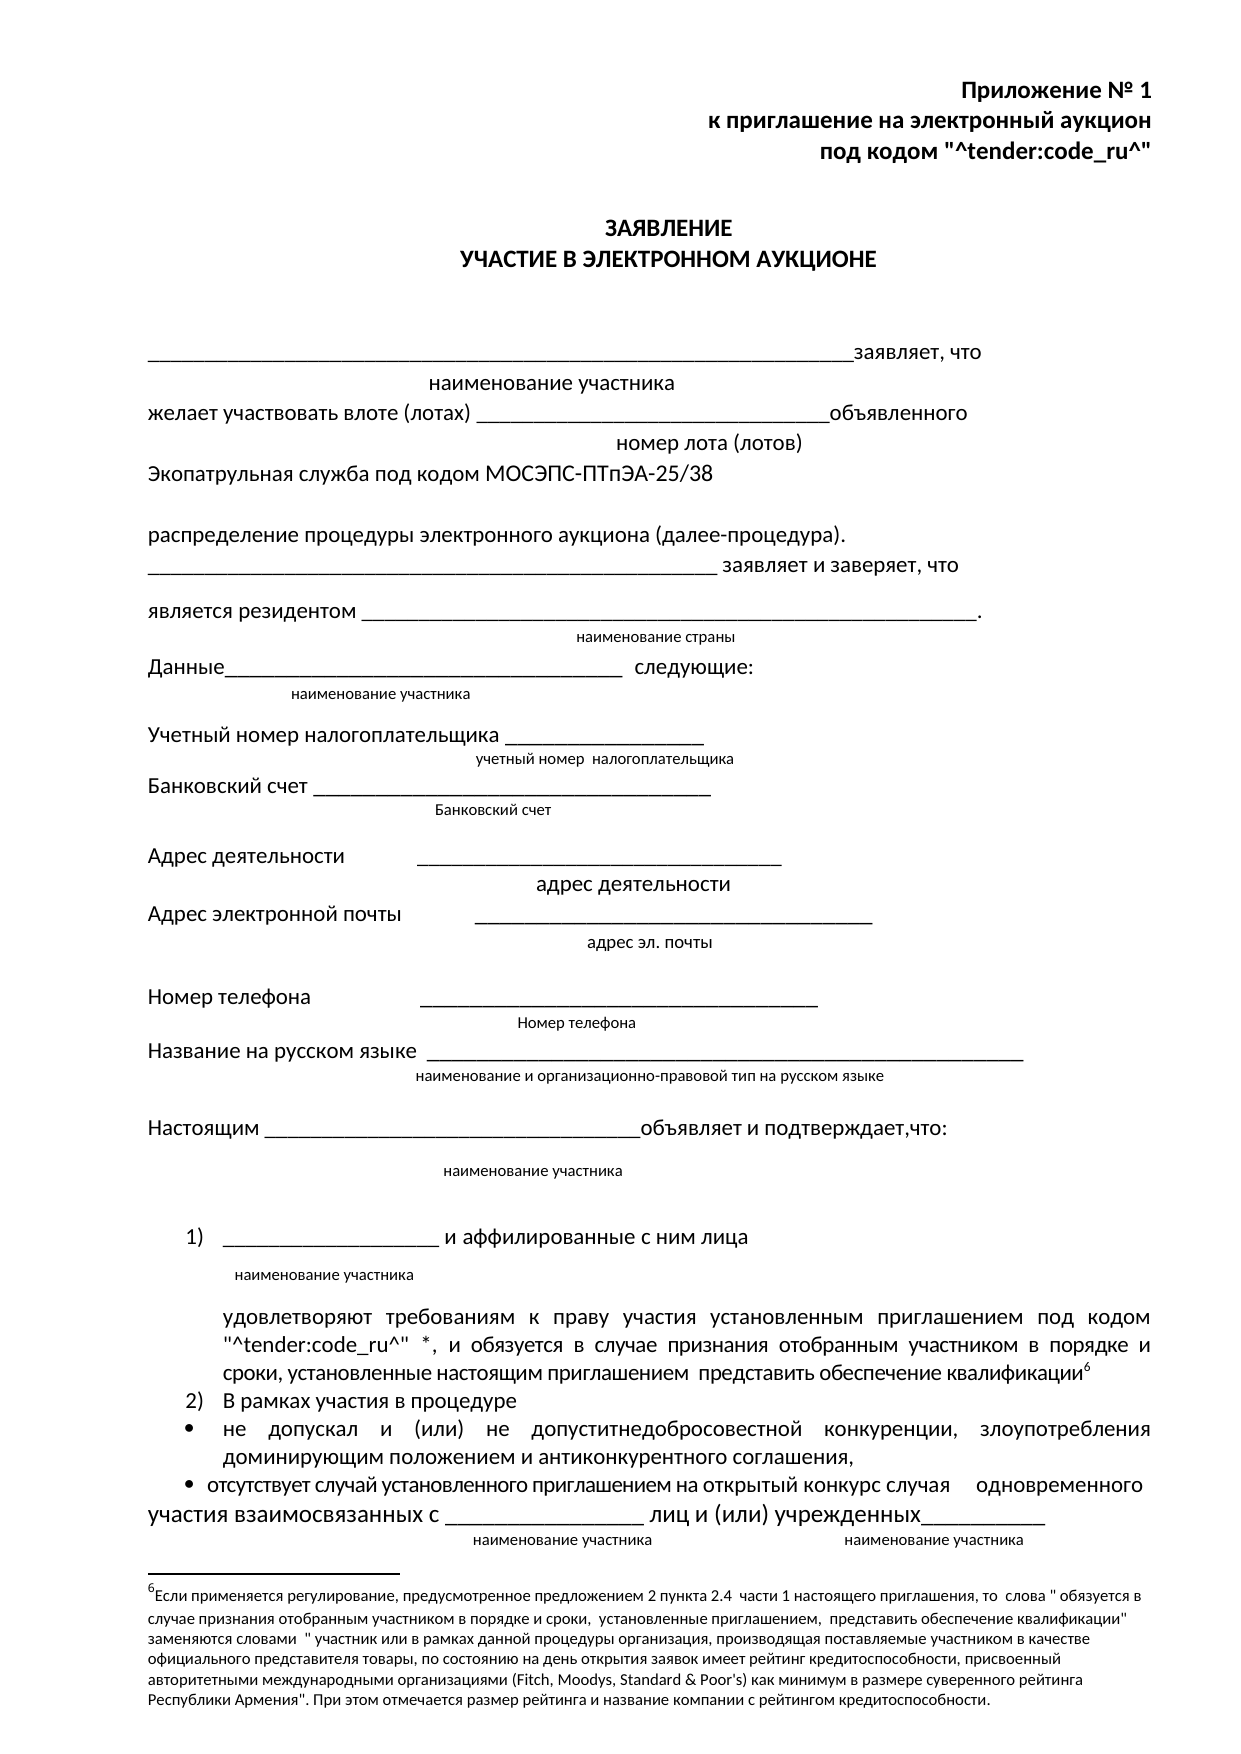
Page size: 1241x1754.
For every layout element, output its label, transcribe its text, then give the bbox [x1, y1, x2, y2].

text Учетный номер налогоплательщика ________________ [148, 718, 1152, 748]
text Номер телефона ________________________________ [148, 980, 1152, 1010]
list не допускал и (или) не допуститнедобросовестной конкуренции, злоупотребления доминирующим положением и антиконкурентного соглашения, [185, 1414, 1152, 1470]
text наименование участника [148, 1264, 1152, 1284]
text Банковский счет ________________________________ [148, 769, 1152, 799]
list отсутствует случай установленного приглашением на открытый конкурс случая одновременного [185, 1470, 1152, 1498]
text Приложение № 1 [148, 74, 1152, 104]
text Банковский счет [148, 799, 1152, 820]
text участия взаимосвязанных с ________________ лиц и (или) учрежденных__________ [148, 1498, 1152, 1529]
text ЗАЯВЛЕНИЕ [185, 213, 1152, 243]
text желает участвовать влоте (лотах) _______________________________объявленного [148, 398, 1152, 426]
text Данные________________________________ следующие: [148, 651, 1152, 681]
list В рамках участия в процедуре [185, 1386, 1152, 1414]
text к приглашение на электронный аукцион [185, 104, 1152, 135]
text наименование участника [148, 683, 1152, 704]
text ______________________________________________________________заявляет, что [148, 337, 1152, 366]
text наименование участника [428, 368, 1152, 396]
text УЧАСТИЕ В ЭЛЕКТРОННОМ АУКЦИОНЕ [185, 243, 1152, 274]
text учетный номер налогоплательщика [148, 748, 1152, 769]
text __________________________________________________ заявляет и заверяет, что [148, 550, 1152, 578]
text наименование участника [443, 1160, 1152, 1180]
text наименование страны [576, 626, 1152, 646]
text Настоящим _________________________________объявляет и подтверждает,что: [148, 1113, 1152, 1141]
text адрес деятельности [148, 869, 1152, 898]
text наименование и организационно-правовой тип на русском языке [148, 1065, 1152, 1086]
text Название на русском языке ________________________________________________ [148, 1035, 1152, 1065]
text распределение процедуры электронного аукциона (далее-процедура). [148, 520, 1152, 548]
list удовлетворяют требованиям к праву участия установленным приглашением под кодом "^tender:code_ru^" *, и обязуется в случае признания отобранным участником в порядке и сроки, установленные настоящим приглашением представить обеспечение квалификации [223, 1302, 1152, 1386]
text Адрес электронной почты ________________________________ [148, 898, 1152, 928]
text наименование участника наименование участника [473, 1529, 1152, 1549]
text под кодом "^tender:code_ru^" [185, 135, 1152, 165]
text является резидентом ______________________________________________________. [148, 596, 1152, 624]
text Номер телефона [517, 1013, 1152, 1033]
text номер лота (лотов) [606, 428, 1152, 456]
text адрес эл. почты [148, 931, 1152, 953]
text Экопатрульная служба под кодом МОСЭПС-ПТпЭА-25/38 [148, 458, 1152, 488]
list ___________________ и аффилированные с ним лица [185, 1222, 1152, 1250]
text Адрес деятельности ________________________________ [148, 842, 1152, 869]
